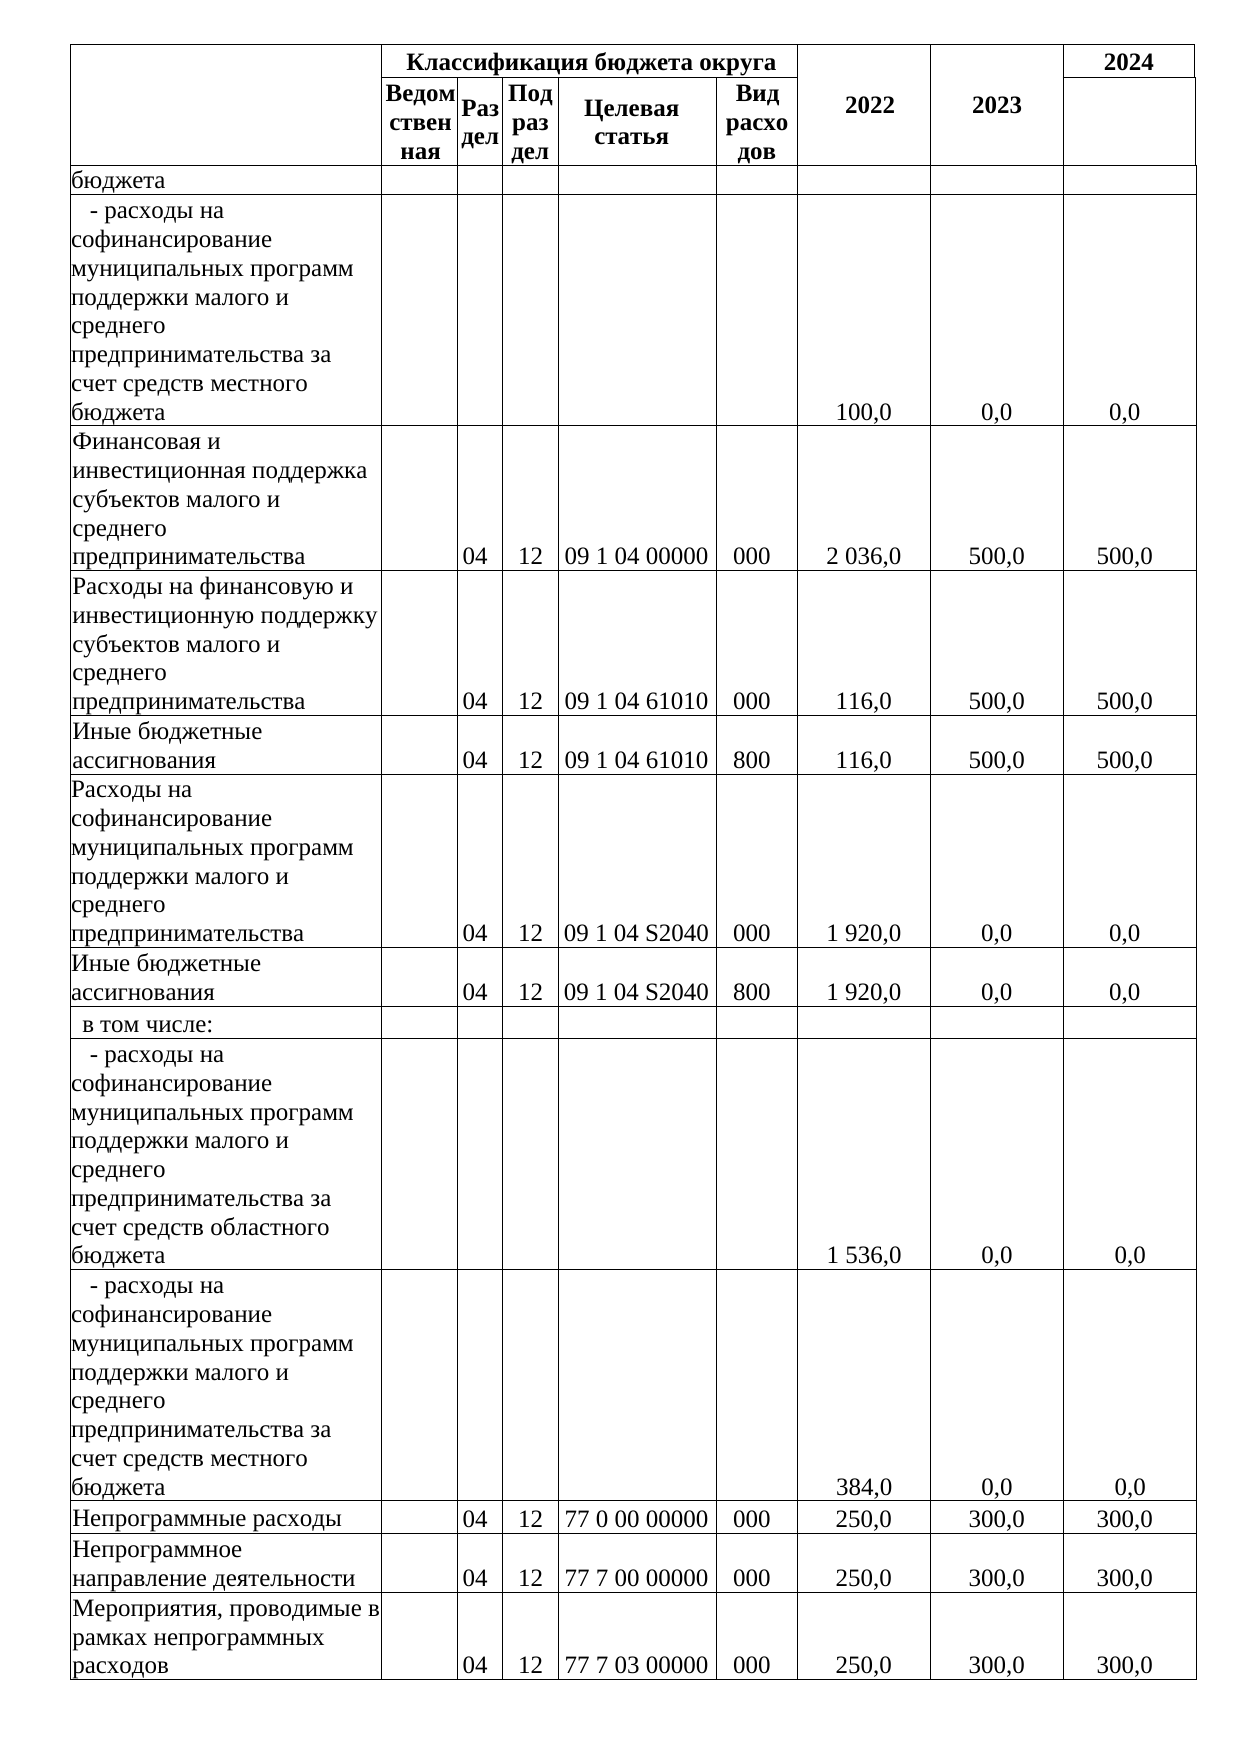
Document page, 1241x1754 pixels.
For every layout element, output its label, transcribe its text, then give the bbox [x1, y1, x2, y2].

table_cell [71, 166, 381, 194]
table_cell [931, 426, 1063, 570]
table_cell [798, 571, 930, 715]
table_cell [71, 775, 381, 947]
table_cell [1064, 78, 1195, 164]
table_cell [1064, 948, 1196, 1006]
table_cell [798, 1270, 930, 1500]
table_header [71, 45, 381, 164]
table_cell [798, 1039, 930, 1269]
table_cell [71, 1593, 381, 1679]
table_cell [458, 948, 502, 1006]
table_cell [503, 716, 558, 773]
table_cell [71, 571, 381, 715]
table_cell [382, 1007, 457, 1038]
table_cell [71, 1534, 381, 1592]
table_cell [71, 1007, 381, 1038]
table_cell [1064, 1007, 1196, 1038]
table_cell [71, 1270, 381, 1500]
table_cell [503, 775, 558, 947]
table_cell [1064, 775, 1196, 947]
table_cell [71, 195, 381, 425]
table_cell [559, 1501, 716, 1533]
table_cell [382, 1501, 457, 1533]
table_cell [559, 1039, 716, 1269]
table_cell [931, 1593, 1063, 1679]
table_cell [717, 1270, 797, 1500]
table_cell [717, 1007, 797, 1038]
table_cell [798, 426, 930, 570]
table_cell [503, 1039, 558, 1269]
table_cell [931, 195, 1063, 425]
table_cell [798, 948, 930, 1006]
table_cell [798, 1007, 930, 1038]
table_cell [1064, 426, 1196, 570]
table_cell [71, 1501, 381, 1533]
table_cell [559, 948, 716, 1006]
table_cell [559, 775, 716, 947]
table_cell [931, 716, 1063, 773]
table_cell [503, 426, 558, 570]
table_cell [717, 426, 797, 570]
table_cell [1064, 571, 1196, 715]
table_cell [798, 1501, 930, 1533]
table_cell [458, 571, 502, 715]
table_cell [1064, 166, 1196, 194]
table_header Классификация бюджета округа [382, 45, 797, 77]
table_cell Целевая статья [559, 78, 716, 164]
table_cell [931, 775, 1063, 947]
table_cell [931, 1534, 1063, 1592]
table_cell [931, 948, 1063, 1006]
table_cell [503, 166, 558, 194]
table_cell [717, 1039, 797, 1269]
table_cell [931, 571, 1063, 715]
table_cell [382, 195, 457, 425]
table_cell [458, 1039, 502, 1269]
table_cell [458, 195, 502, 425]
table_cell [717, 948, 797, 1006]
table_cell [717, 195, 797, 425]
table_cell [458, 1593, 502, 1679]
table_header 2023 [931, 45, 1063, 164]
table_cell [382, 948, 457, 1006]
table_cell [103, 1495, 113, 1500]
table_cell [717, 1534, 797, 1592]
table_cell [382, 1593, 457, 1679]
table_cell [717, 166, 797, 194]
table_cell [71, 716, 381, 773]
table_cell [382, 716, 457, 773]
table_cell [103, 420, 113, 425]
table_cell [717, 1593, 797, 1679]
table_cell Вид расхо дов [717, 78, 797, 164]
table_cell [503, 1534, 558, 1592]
table_cell Раз дел [458, 78, 502, 164]
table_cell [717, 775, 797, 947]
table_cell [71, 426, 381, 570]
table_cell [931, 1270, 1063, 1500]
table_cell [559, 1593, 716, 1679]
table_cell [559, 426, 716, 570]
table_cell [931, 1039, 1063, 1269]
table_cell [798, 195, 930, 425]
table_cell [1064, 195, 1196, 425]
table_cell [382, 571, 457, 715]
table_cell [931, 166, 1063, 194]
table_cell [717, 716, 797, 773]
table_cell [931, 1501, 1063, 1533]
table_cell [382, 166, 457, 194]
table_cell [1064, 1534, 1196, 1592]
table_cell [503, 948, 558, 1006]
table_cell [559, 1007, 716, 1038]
table_header 2024 [1064, 45, 1194, 77]
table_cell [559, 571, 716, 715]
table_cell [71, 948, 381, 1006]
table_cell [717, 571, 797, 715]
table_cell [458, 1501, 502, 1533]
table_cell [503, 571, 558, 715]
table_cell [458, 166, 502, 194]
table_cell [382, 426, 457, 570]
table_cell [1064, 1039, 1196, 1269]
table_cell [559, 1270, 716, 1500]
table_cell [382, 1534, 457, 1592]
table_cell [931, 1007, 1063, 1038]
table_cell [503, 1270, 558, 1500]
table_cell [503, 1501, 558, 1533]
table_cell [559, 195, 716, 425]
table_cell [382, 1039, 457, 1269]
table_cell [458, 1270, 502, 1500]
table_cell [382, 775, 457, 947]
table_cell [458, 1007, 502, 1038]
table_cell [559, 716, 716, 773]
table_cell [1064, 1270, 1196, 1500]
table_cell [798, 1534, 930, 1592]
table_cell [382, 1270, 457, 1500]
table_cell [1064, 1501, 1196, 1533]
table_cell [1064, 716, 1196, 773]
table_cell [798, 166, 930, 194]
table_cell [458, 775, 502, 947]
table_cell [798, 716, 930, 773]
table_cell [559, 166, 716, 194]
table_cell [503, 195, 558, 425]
table_cell Под раз дел [503, 78, 558, 164]
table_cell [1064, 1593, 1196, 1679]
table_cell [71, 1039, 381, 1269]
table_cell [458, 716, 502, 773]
table_cell Ведом ствен ная [382, 78, 457, 164]
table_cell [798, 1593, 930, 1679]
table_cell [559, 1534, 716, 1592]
table_header 2022 [798, 45, 930, 164]
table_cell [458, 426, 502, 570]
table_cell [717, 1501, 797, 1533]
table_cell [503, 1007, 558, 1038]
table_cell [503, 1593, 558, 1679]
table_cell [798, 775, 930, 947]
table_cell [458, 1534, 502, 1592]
